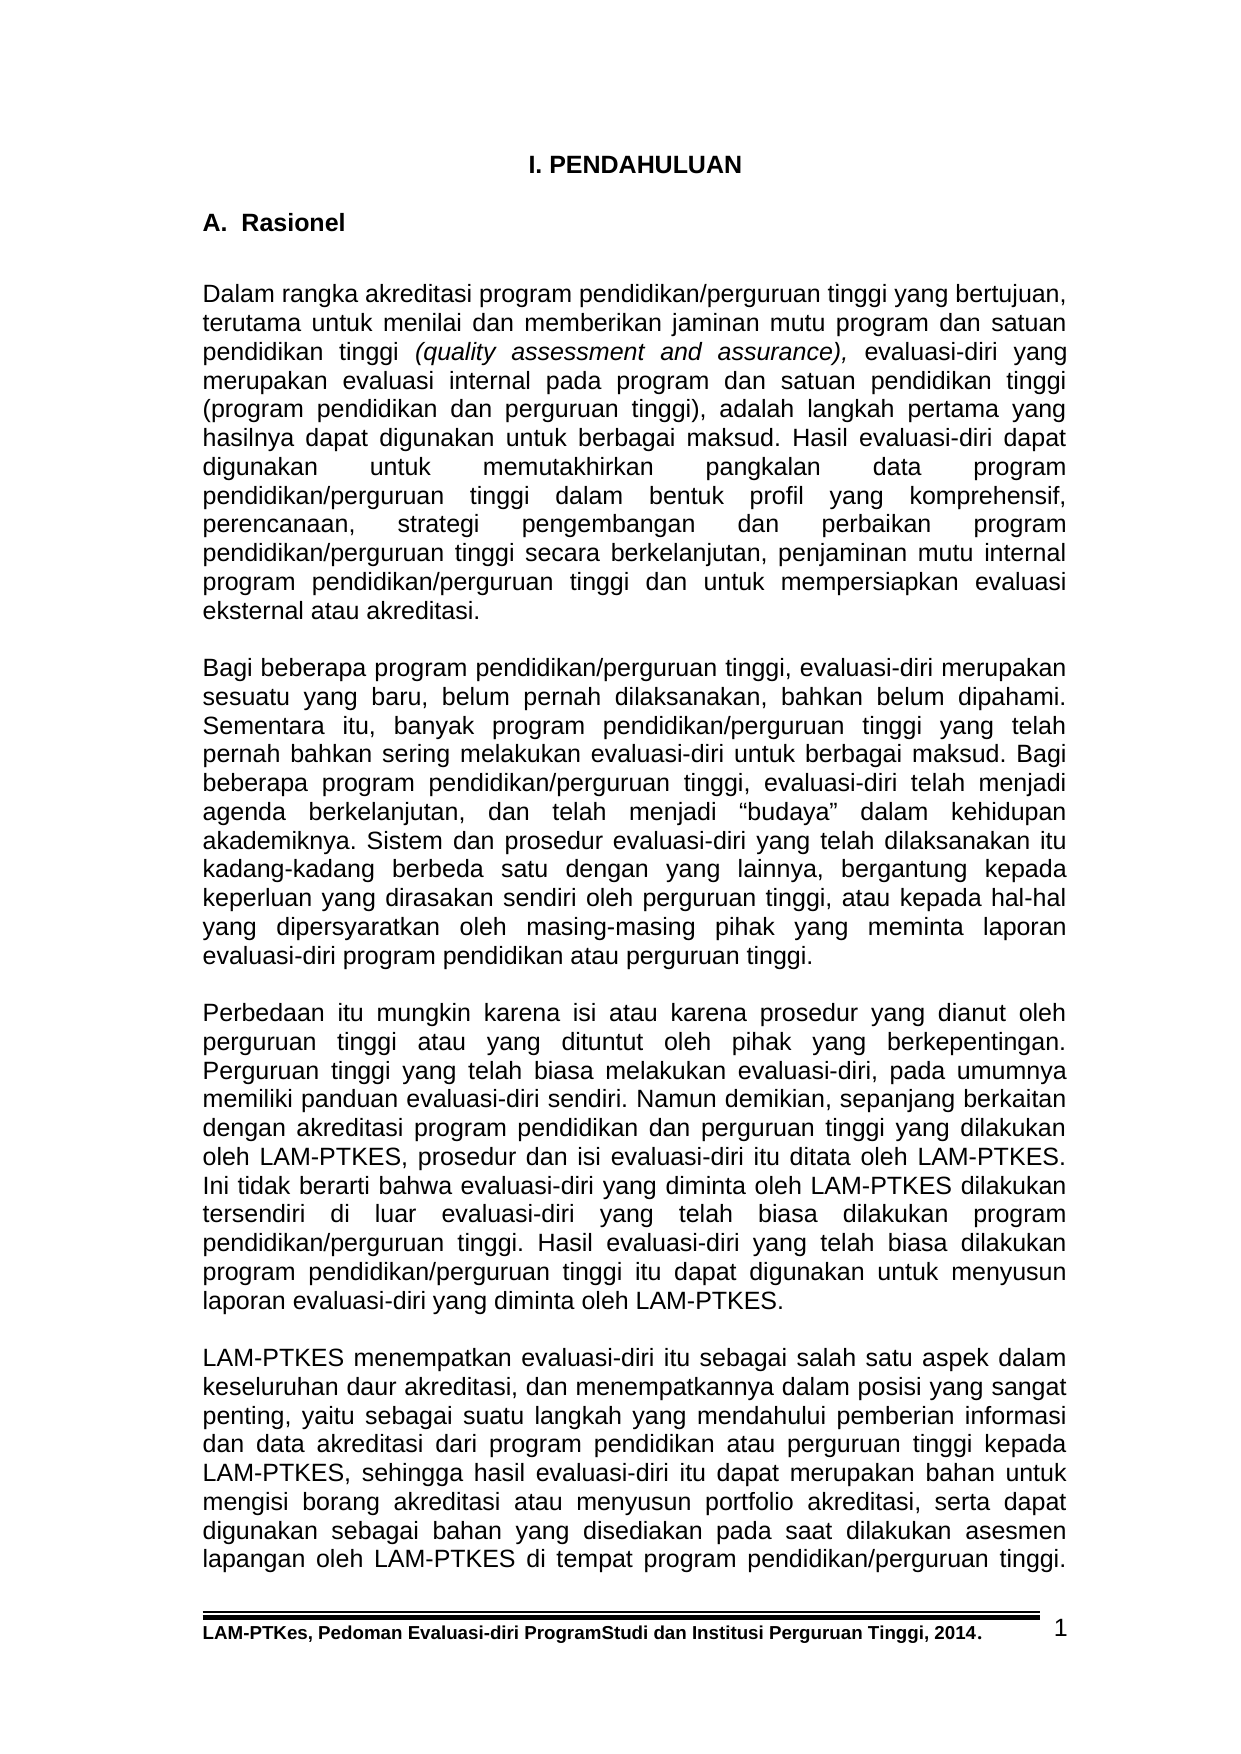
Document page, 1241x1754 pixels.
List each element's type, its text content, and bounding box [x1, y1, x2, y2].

text Dalam rangka akreditasi program pendidikan/perguruan tinggi yang bertujuan, terutama untuk menilai dan memberikan jaminan mutu program dan satuan pendidikan tinggi (quality assessment and assurance), evaluasi-diri yang merupakan evaluasi internal pada program dan satuan pendidikan tinggi (program pendidikan dan perguruan tinggi), adalah langkah pertama yang hasilnya dapat digunakan untuk berbagai maksud. Hasil evaluasi-diri dapat digunakan untuk memutakhirkan pangkalan data program pendidikan/perguruan tinggi dalam bentuk profil yang komprehensif, perencanaan, strategi pengembangan dan perbaikan program pendidikan/perguruan tinggi secara berkelanjutan, penjaminan mutu internal program pendidikan/perguruan tinggi dan untuk mempersiapkan evaluasi eksternal atau akreditasi. [202, 279, 1068, 624]
text Bagi beberapa program pendidikan/perguruan tinggi, evaluasi-diri merupakan sesuatu yang baru, belum pernah dilaksanakan, bahkan belum dipahami. Sementara itu, banyak program pendidikan/perguruan tinggi yang telah pernah bahkan sering melakukan evaluasi-diri untuk berbagai maksud. Bagi beberapa program pendidikan/perguruan tinggi, evaluasi-diri telah menjadi agenda berkelanjutan, dan telah menjadi “budaya” dalam kehidupan akademiknya. Sistem dan prosedur evaluasi-diri yang telah dilaksanakan itu kadang-kadang berbeda satu dengan yang lainnya, bergantung kepada keperluan yang dirasakan sendiri oleh perguruan tinggi, atau kepada hal-hal yang dipersyaratkan oleh masing-masing pihak yang meminta laporan evaluasi-diri program pendidikan atau perguruan tinggi. [202, 653, 1068, 969]
subtitle A. Rasionel [202, 207, 1068, 236]
text Perbedaan itu mungkin karena isi atau karena prosedur yang dianut oleh perguruan tinggi atau yang dituntut oleh pihak yang berkepentingan. Perguruan tinggi yang telah biasa melakukan evaluasi-diri, pada umumnya memiliki panduan evaluasi-diri sendiri. Namun demikian, sepanjang berkaitan dengan akreditasi program pendidikan dan perguruan tinggi yang dilakukan oleh LAM-PTKES, prosedur dan isi evaluasi-diri itu ditata oleh LAM-PTKES. Ini tidak berarti bahwa evaluasi-diri yang diminta oleh LAM-PTKES dilakukan tersendiri di luar evaluasi-diri yang telah biasa dilakukan program pendidikan/perguruan tinggi. Hasil evaluasi-diri yang telah biasa dilakukan program pendidikan/perguruan tinggi itu dapat digunakan untuk menyusun laporan evaluasi-diri yang diminta oleh LAM-PTKES. [202, 998, 1068, 1314]
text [202, 1343, 1068, 1573]
subtitle I. PENDAHULUAN [202, 150, 1068, 179]
